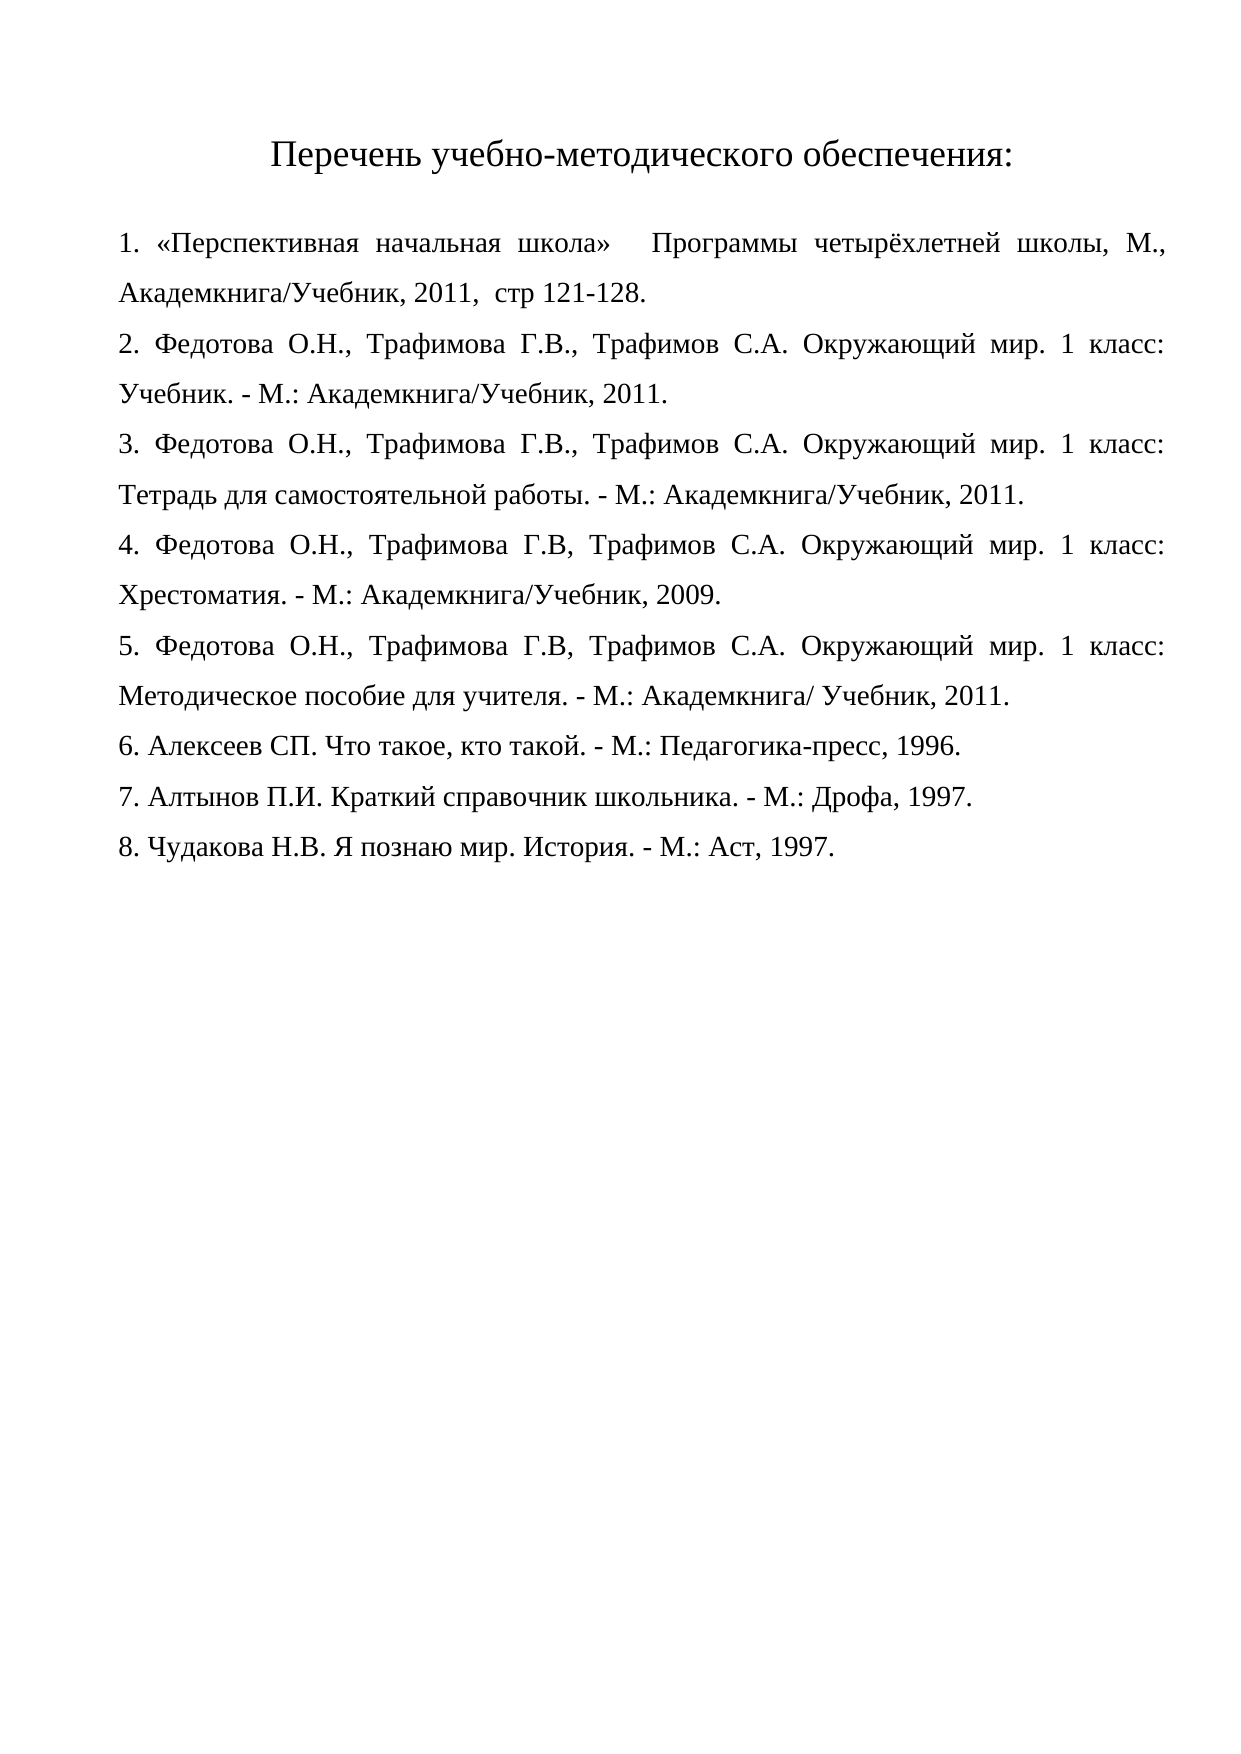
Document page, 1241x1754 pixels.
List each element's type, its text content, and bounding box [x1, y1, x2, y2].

text 4. Федотова О.Н., Трафимова Г.В, Трафимов С.А. Окружающий мир. 1 класс: Хрестоматия. - М.: Академкнига/Учебник, 2009. [118, 527, 1167, 611]
text 6. Алексеев СП. Что такое, кто такой. - М.: Педагогика-пресс, 1996. [118, 728, 1167, 762]
text 5. Федотова О.Н., Трафимова Г.В, Трафимов С.А. Окружающий мир. 1 класс: Методическое пособие для учителя. - М.: Академкнига/ Учебник, 2011. [118, 628, 1167, 712]
text 1. «Перспективная начальная школа» Программы четырёхлетней школы, М., Академкнига/Учебник, 2011, стр 121-128. [118, 225, 1167, 309]
text 2. Федотова О.Н., Трафимова Г.В., Трафимов С.А. Окружающий мир. 1 класс: Учебник. - М.: Академкнига/Учебник, 2011. [118, 326, 1167, 410]
text 7. Алтынов П.И. Краткий справочник школьника. - М.: Дрофа, 1997. [118, 779, 1167, 812]
text Перечень учебно-методического обеспечения: [118, 132, 1167, 175]
text 3. Федотова О.Н., Трафимова Г.В., Трафимов С.А. Окружающий мир. 1 класс: Тетрадь для самостоятельной работы. - М.: Академкнига/Учебник, 2011. [118, 426, 1167, 510]
text 8. Чудакова Н.В. Я познаю мир. История. - М.: Аст, 1997. [118, 829, 1167, 862]
